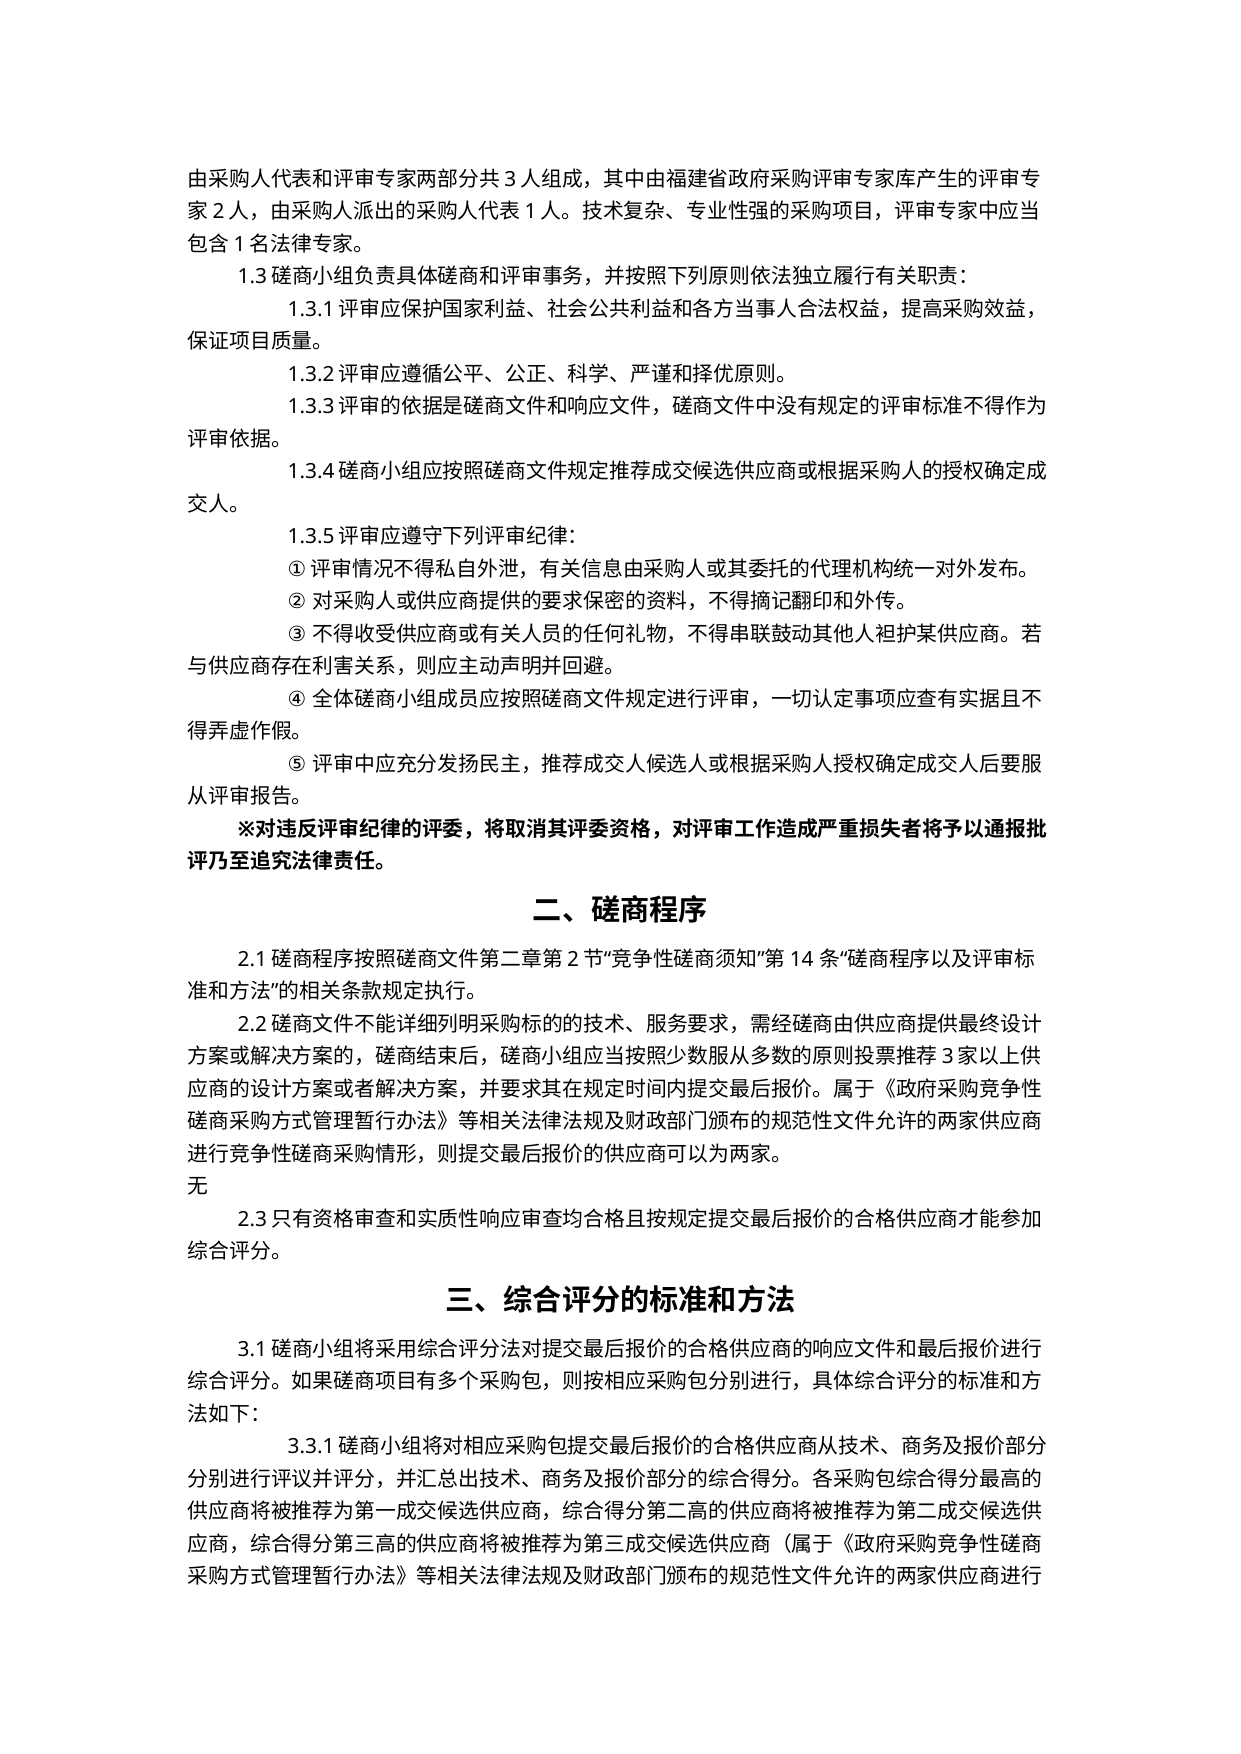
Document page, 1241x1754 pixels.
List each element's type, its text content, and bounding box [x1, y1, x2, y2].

text 2.2磋商文件不能详细列明采购标的的技术、服务要求，需经磋商由供应商提供最终设计方案或解决方案的，磋商结束后，磋商小组应当按照少数服从多数的原则投票推荐3家以上供应商的设计方案或者解决方案，并要求其在规定时间内提交最后报价。属于《政府采购竞争性磋商采购方式管理暂行办法》等相关法律法规及财政部门颁布的规范性文件允许的两家供应商进行竞争性磋商采购情形，则提交最后报价的供应商可以为两家。 [187, 1007, 1053, 1169]
text 1.3.5评审应遵守下列评审纪律： [187, 519, 1053, 552]
text ②对采购人或供应商提供的要求保密的资料，不得摘记翻印和外传。 [187, 584, 1053, 617]
text 二、磋商程序 [187, 877, 1053, 942]
text 2.1磋商程序按照磋商文件第二章第2节“竞争性磋商须知”第14 条“磋商程序以及评审标准和方法”的相关条款规定执行。 [187, 942, 1053, 1007]
text ※对违反评审纪律的评委，将取消其评委资格，对评审工作造成严重损失者将予以通报批评乃至追究法律责任。 [187, 812, 1053, 877]
text ①评审情况不得私自外泄，有关信息由采购人或其委托的代理机构统一对外发布。 [187, 552, 1053, 584]
text 1.3.4磋商小组应按照磋商文件规定推荐成交候选供应商或根据采购人的授权确定成交人。 [187, 454, 1053, 519]
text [187, 1429, 1053, 1592]
text 1.3磋商小组负责具体磋商和评审事务，并按照下列原则依法独立履行有关职责： [187, 259, 1053, 292]
text ⑤评审中应充分发扬民主，推荐成交人候选人或根据采购人授权确定成交人后要服从评审报告。 [187, 747, 1053, 812]
text 2.3只有资格审查和实质性响应审查均合格且按规定提交最后报价的合格供应商才能参加综合评分。 [187, 1202, 1053, 1267]
text 三、综合评分的标准和方法 [187, 1267, 1053, 1332]
text 1.3.3评审的依据是磋商文件和响应文件，磋商文件中没有规定的评审标准不得作为评审依据。 [187, 389, 1053, 454]
text 3.1磋商小组将采用综合评分法对提交最后报价的合格供应商的响应文件和最后报价进行综合评分。如果磋商项目有多个采购包，则按相应采购包分别进行，具体综合评分的标准和方法如下： [187, 1332, 1053, 1429]
text 无 [187, 1169, 1053, 1202]
text 1.3.2评审应遵循公平、公正、科学、严谨和择优原则。 [187, 357, 1053, 389]
text 1.3.1评审应保护国家利益、社会公共利益和各方当事人合法权益，提高采购效益，保证项目质量。 [187, 292, 1053, 357]
text 由采购人代表和评审专家两部分共3人组成，其中由福建省政府采购评审专家库产生的评审专家2人，由采购人派出的采购人代表1人。技术复杂、专业性强的采购项目，评审专家中应当包含1名法律专家。 [187, 162, 1053, 259]
text ④全体磋商小组成员应按照磋商文件规定进行评审，一切认定事项应查有实据且不得弄虚作假。 [187, 682, 1053, 747]
text ③不得收受供应商或有关人员的任何礼物，不得串联鼓动其他人袒护某供应商。若与供应商存在利害关系，则应主动声明并回避。 [187, 617, 1053, 682]
